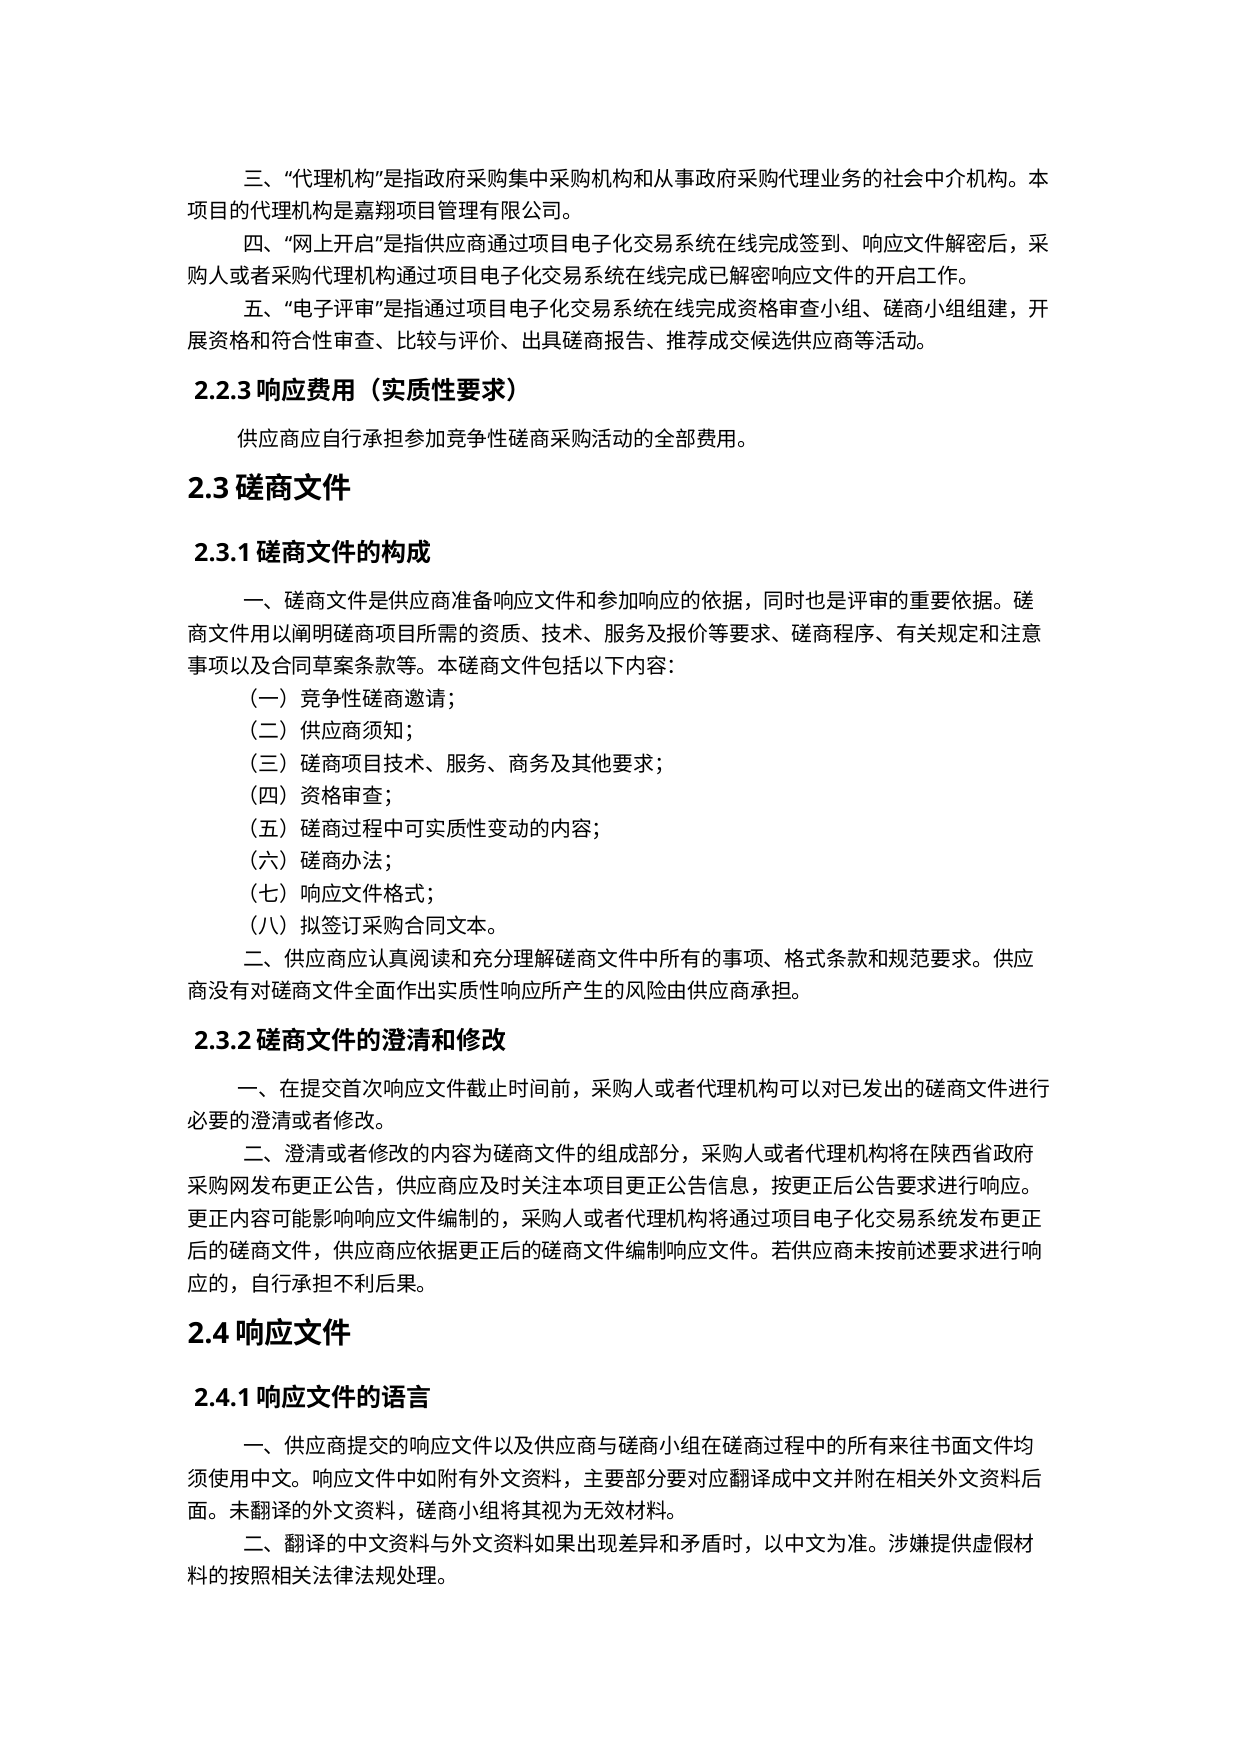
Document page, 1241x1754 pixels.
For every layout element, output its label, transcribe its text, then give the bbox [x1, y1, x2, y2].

text 一、磋商文件是供应商准备响应文件和参加响应的依据，同时也是评审的重要依据。磋商文件用以阐明磋商项目所需的资质、技术、服务及报价等要求、磋商程序、有关规定和注意事项以及合同草案条款等。本磋商文件包括以下内容： [187, 584, 1053, 682]
text 2.3磋商文件 [187, 454, 1053, 519]
text 三、“代理机构”是指政府采购集中采购机构和从事政府采购代理业务的社会中介机构。本项目的代理机构是嘉翔项目管理有限公司。 [187, 162, 1053, 227]
text 五、“电子评审”是指通过项目电子化交易系统在线完成资格审查小组、磋商小组组建，开展资格和符合性审查、比较与评价、出具磋商报告、推荐成交候选供应商等活动。 [187, 292, 1053, 357]
text 二、供应商应认真阅读和充分理解磋商文件中所有的事项、格式条款和规范要求。供应商没有对磋商文件全面作出实质性响应所产生的风险由供应商承担。 [187, 942, 1053, 1007]
text 供应商应自行承担参加竞争性磋商采购活动的全部费用。 [187, 422, 1053, 454]
text （三）磋商项目技术、服务、商务及其他要求； [187, 747, 1053, 779]
text 一、供应商提交的响应文件以及供应商与磋商小组在磋商过程中的所有来往书面文件均须使用中文。响应文件中如附有外文资料，主要部分要对应翻译成中文并附在相关外文资料后面。未翻译的外文资料，磋商小组将其视为无效材料。 [187, 1429, 1053, 1527]
text （八）拟签订采购合同文本。 [187, 909, 1053, 942]
text 2.3.2磋商文件的澄清和修改 [187, 1007, 1053, 1072]
text 二、翻译的中文资料与外文资料如果出现差异和矛盾时，以中文为准。涉嫌提供虚假材料的按照相关法律法规处理。 [187, 1527, 1053, 1592]
text 四、“网上开启”是指供应商通过项目电子化交易系统在线完成签到、响应文件解密后，采购人或者采购代理机构通过项目电子化交易系统在线完成已解密响应文件的开启工作。 [187, 227, 1053, 292]
text （一）竞争性磋商邀请； [187, 682, 1053, 714]
text 2.4.1响应文件的语言 [187, 1364, 1053, 1429]
text 2.2.3响应费用（实质性要求） [187, 357, 1053, 422]
text 2.4响应文件 [187, 1299, 1053, 1364]
text （六）磋商办法； [187, 844, 1053, 877]
text （二）供应商须知； [187, 714, 1053, 747]
text 2.3.1磋商文件的构成 [187, 519, 1053, 584]
text 一、在提交首次响应文件截止时间前，采购人或者代理机构可以对已发出的磋商文件进行必要的澄清或者修改。 [187, 1072, 1053, 1137]
text 二、澄清或者修改的内容为磋商文件的组成部分，采购人或者代理机构将在陕西省政府采购网发布更正公告，供应商应及时关注本项目更正公告信息，按更正后公告要求进行响应。更正内容可能影响响应文件编制的，采购人或者代理机构将通过项目电子化交易系统发布更正后的磋商文件，供应商应依据更正后的磋商文件编制响应文件。若供应商未按前述要求进行响应的，自行承担不利后果。 [187, 1137, 1053, 1299]
text （七）响应文件格式； [187, 877, 1053, 909]
text （四）资格审查； [187, 779, 1053, 812]
text （五）磋商过程中可实质性变动的内容； [187, 812, 1053, 844]
